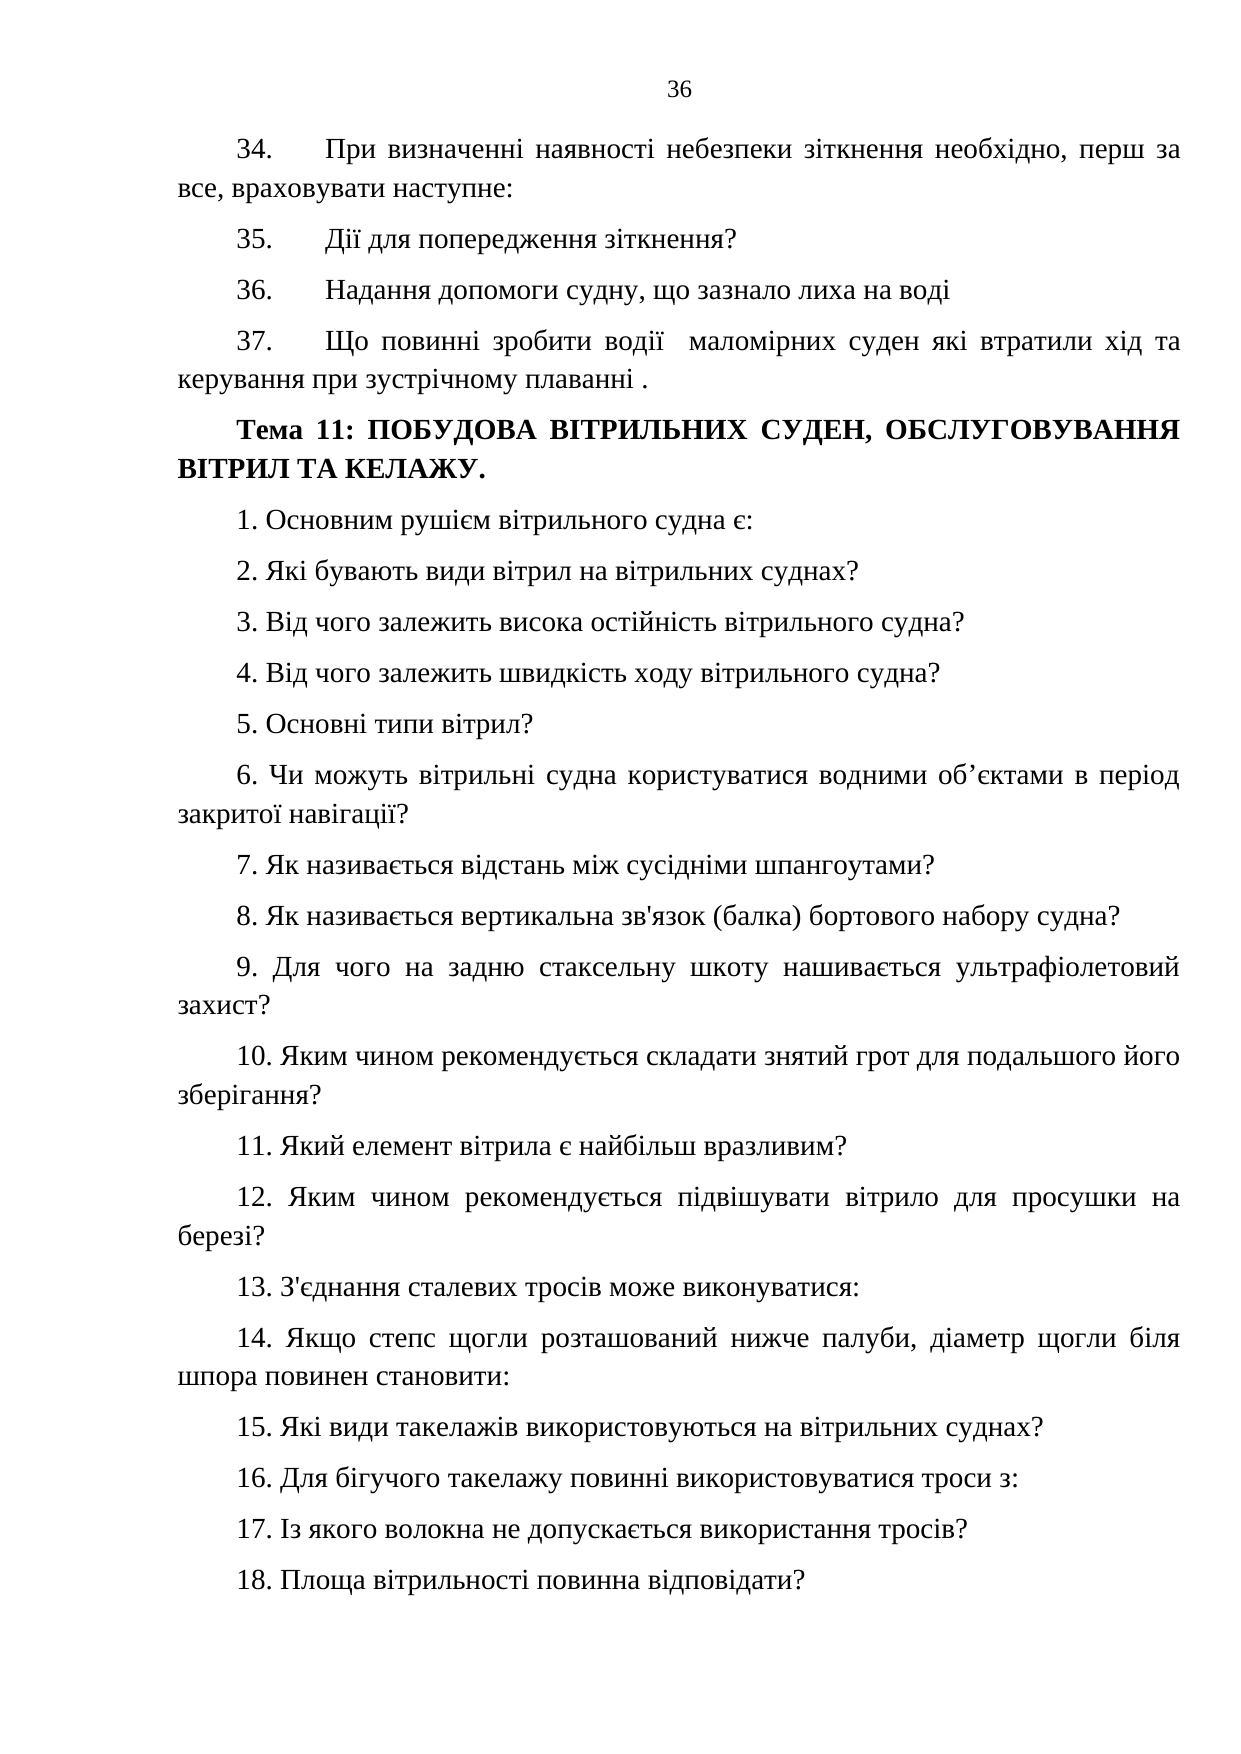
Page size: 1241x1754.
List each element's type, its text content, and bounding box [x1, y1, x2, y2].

text 11. Який елемент вітрила є найбільш вразливим? [177, 1128, 1181, 1162]
text 5. Основні типи вітрил? [177, 706, 1181, 740]
list При визначенні наявності небезпеки зіткнення необхідно, перш за все, враховувати наступне: [177, 131, 1181, 203]
list Що повинні зробити водії маломірних суден які втратили хід та керування при зустрічному плаванні . [177, 323, 1181, 395]
list Надання допомоги судну, що зазнало лиха на воді [177, 272, 1181, 305]
text 4. Від чого залежить швидкість ходу вітрильного судна? [177, 655, 1181, 689]
text 18. Площа вітрильності повинна відповідати? [177, 1562, 1181, 1596]
text 6. Чи можуть вітрильні судна користуватися водними об’єктами в період закритої навігації? [177, 757, 1181, 829]
text 1. Основним рушієм вітрильного судна є: [177, 502, 1181, 536]
text 16. Для бігучого такелажу повинні використовуватися троси з: [177, 1460, 1181, 1494]
text 3. Від чого залежить висока остійність вітрильного судна? [177, 604, 1181, 638]
text 12. Яким чином рекомендується підвішувати вітрило для просушки на березі? [177, 1179, 1181, 1251]
text 15. Які види такелажів використовуються на вітрильних суднах? [177, 1409, 1181, 1443]
text Тема 11: ПОБУДОВА ВІТРИЛЬНИХ СУДЕН, ОБСЛУГОВУВАННЯ ВІТРИЛ ТА КЕЛАЖУ. [177, 412, 1181, 484]
text 7. Як називається відстань між сусідніми шпангоутами? [177, 847, 1181, 880]
text 2. Які бувають види вітрил на вітрильних суднах? [177, 553, 1181, 587]
text 8. Як називається вертикальна зв'язок (балка) бортового набору судна? [177, 898, 1181, 931]
text 10. Яким чином рекомендується складати знятий грот для подальшого його зберігання? [177, 1038, 1181, 1111]
text 13. З'єднання сталевих тросів може виконуватися: [177, 1269, 1181, 1302]
text 14. Якщо степс щогли розташований нижче палуби, діаметр щогли біля шпора повинен становити: [177, 1320, 1181, 1392]
text 17. Із якого волокна не допускається використання тросів? [177, 1511, 1181, 1545]
list Дії для попередження зіткнення? [177, 221, 1181, 254]
text 9. Для чого на задню стаксельну шкоту нашивається ультрафіолетовий захист? [177, 949, 1181, 1021]
